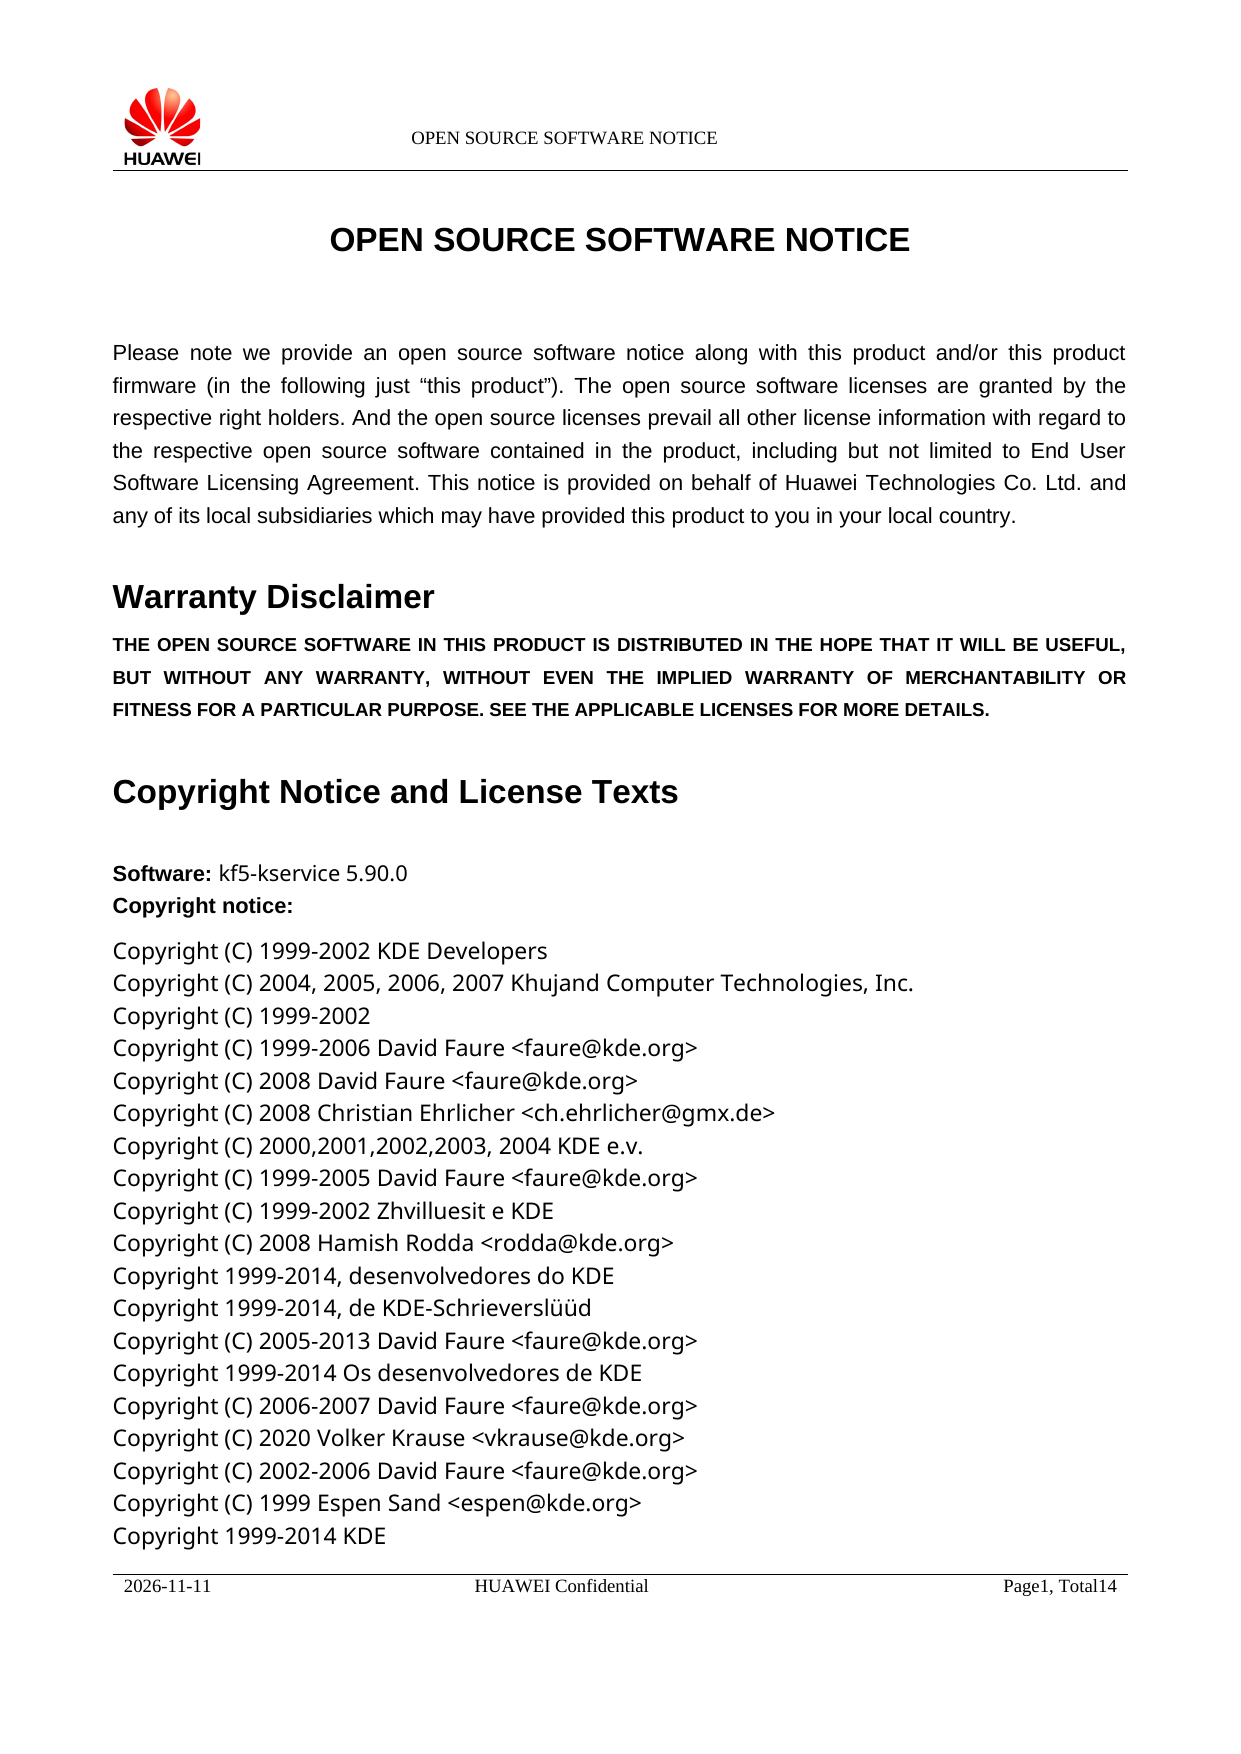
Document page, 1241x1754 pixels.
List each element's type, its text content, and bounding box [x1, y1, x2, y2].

text Warranty Disclaimer [112, 564, 1128, 629]
picture [124, 88, 201, 165]
text Please note we provide an open source software notice along with this product and/or this product firmware (in the following just “this product”). The open source software licenses are granted by the respective right holders. And the open source licenses prevail all other license information with regard to the respective open source software contained in the product, including but not limited to End User Software Licensing Agreement. This notice is provided on behalf of Huawei Technologies Co. Ltd. and any of its local subsidiaries which may have provided this product to you in your local country. [112, 336, 1128, 531]
title Software: kf5-kservice 5.90.0 [112, 856, 1128, 889]
text Copyright notice: [112, 889, 1128, 921]
text The open source software in this product is distributed in the hope that it will be useful, but WITHOUT ANY WARRANTY, without even the implied warranty of MERCHANTABILITY or FITNESS FOR A PARTICULAR PURPOSE. See the applicable licenses for more details. [112, 629, 1128, 726]
text Copyright Notice and License Texts [112, 759, 1128, 824]
text OPEN SOURCE SOFTWARE NOTICE [112, 206, 1128, 271]
